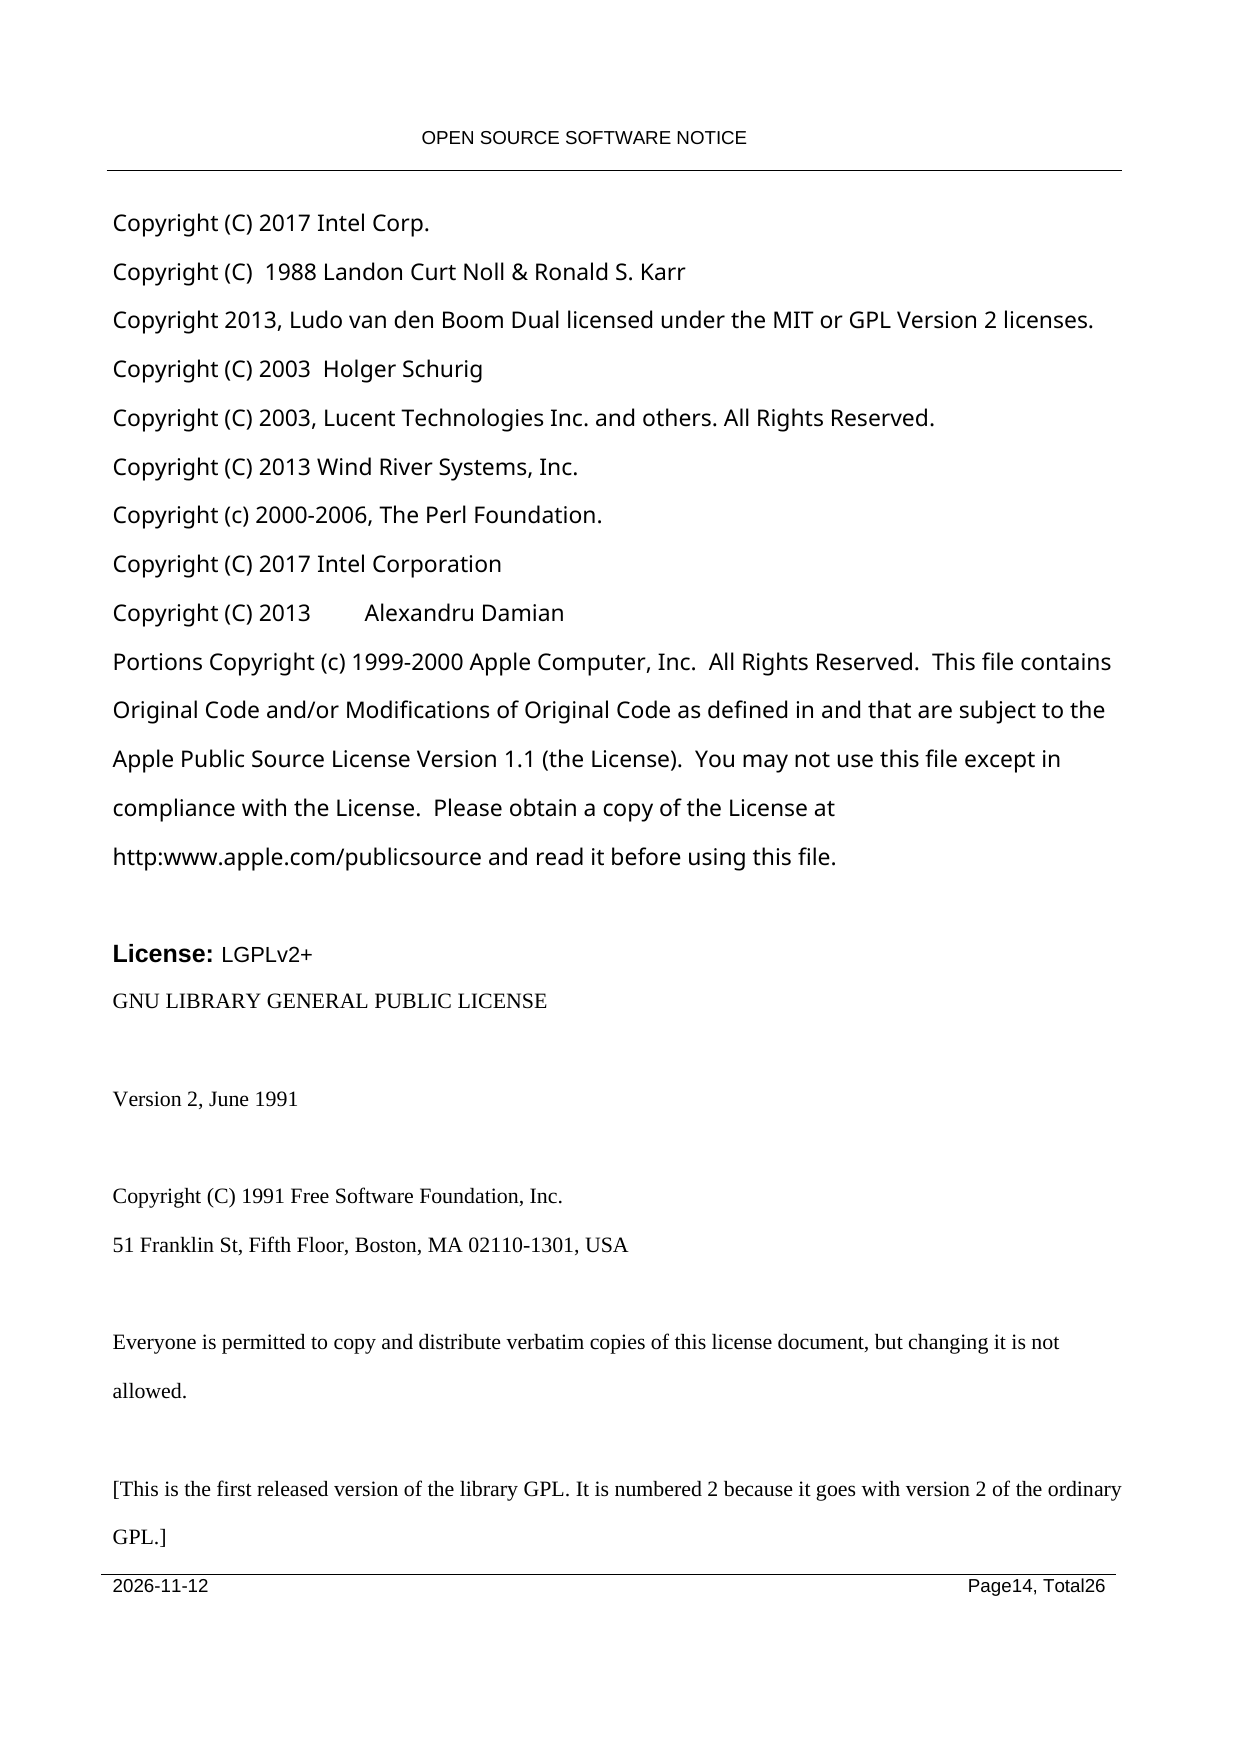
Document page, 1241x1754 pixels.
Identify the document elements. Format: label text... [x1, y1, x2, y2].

text License: LGPLv2+ [112, 938, 1128, 970]
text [112, 206, 1128, 921]
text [112, 984, 1128, 1553]
